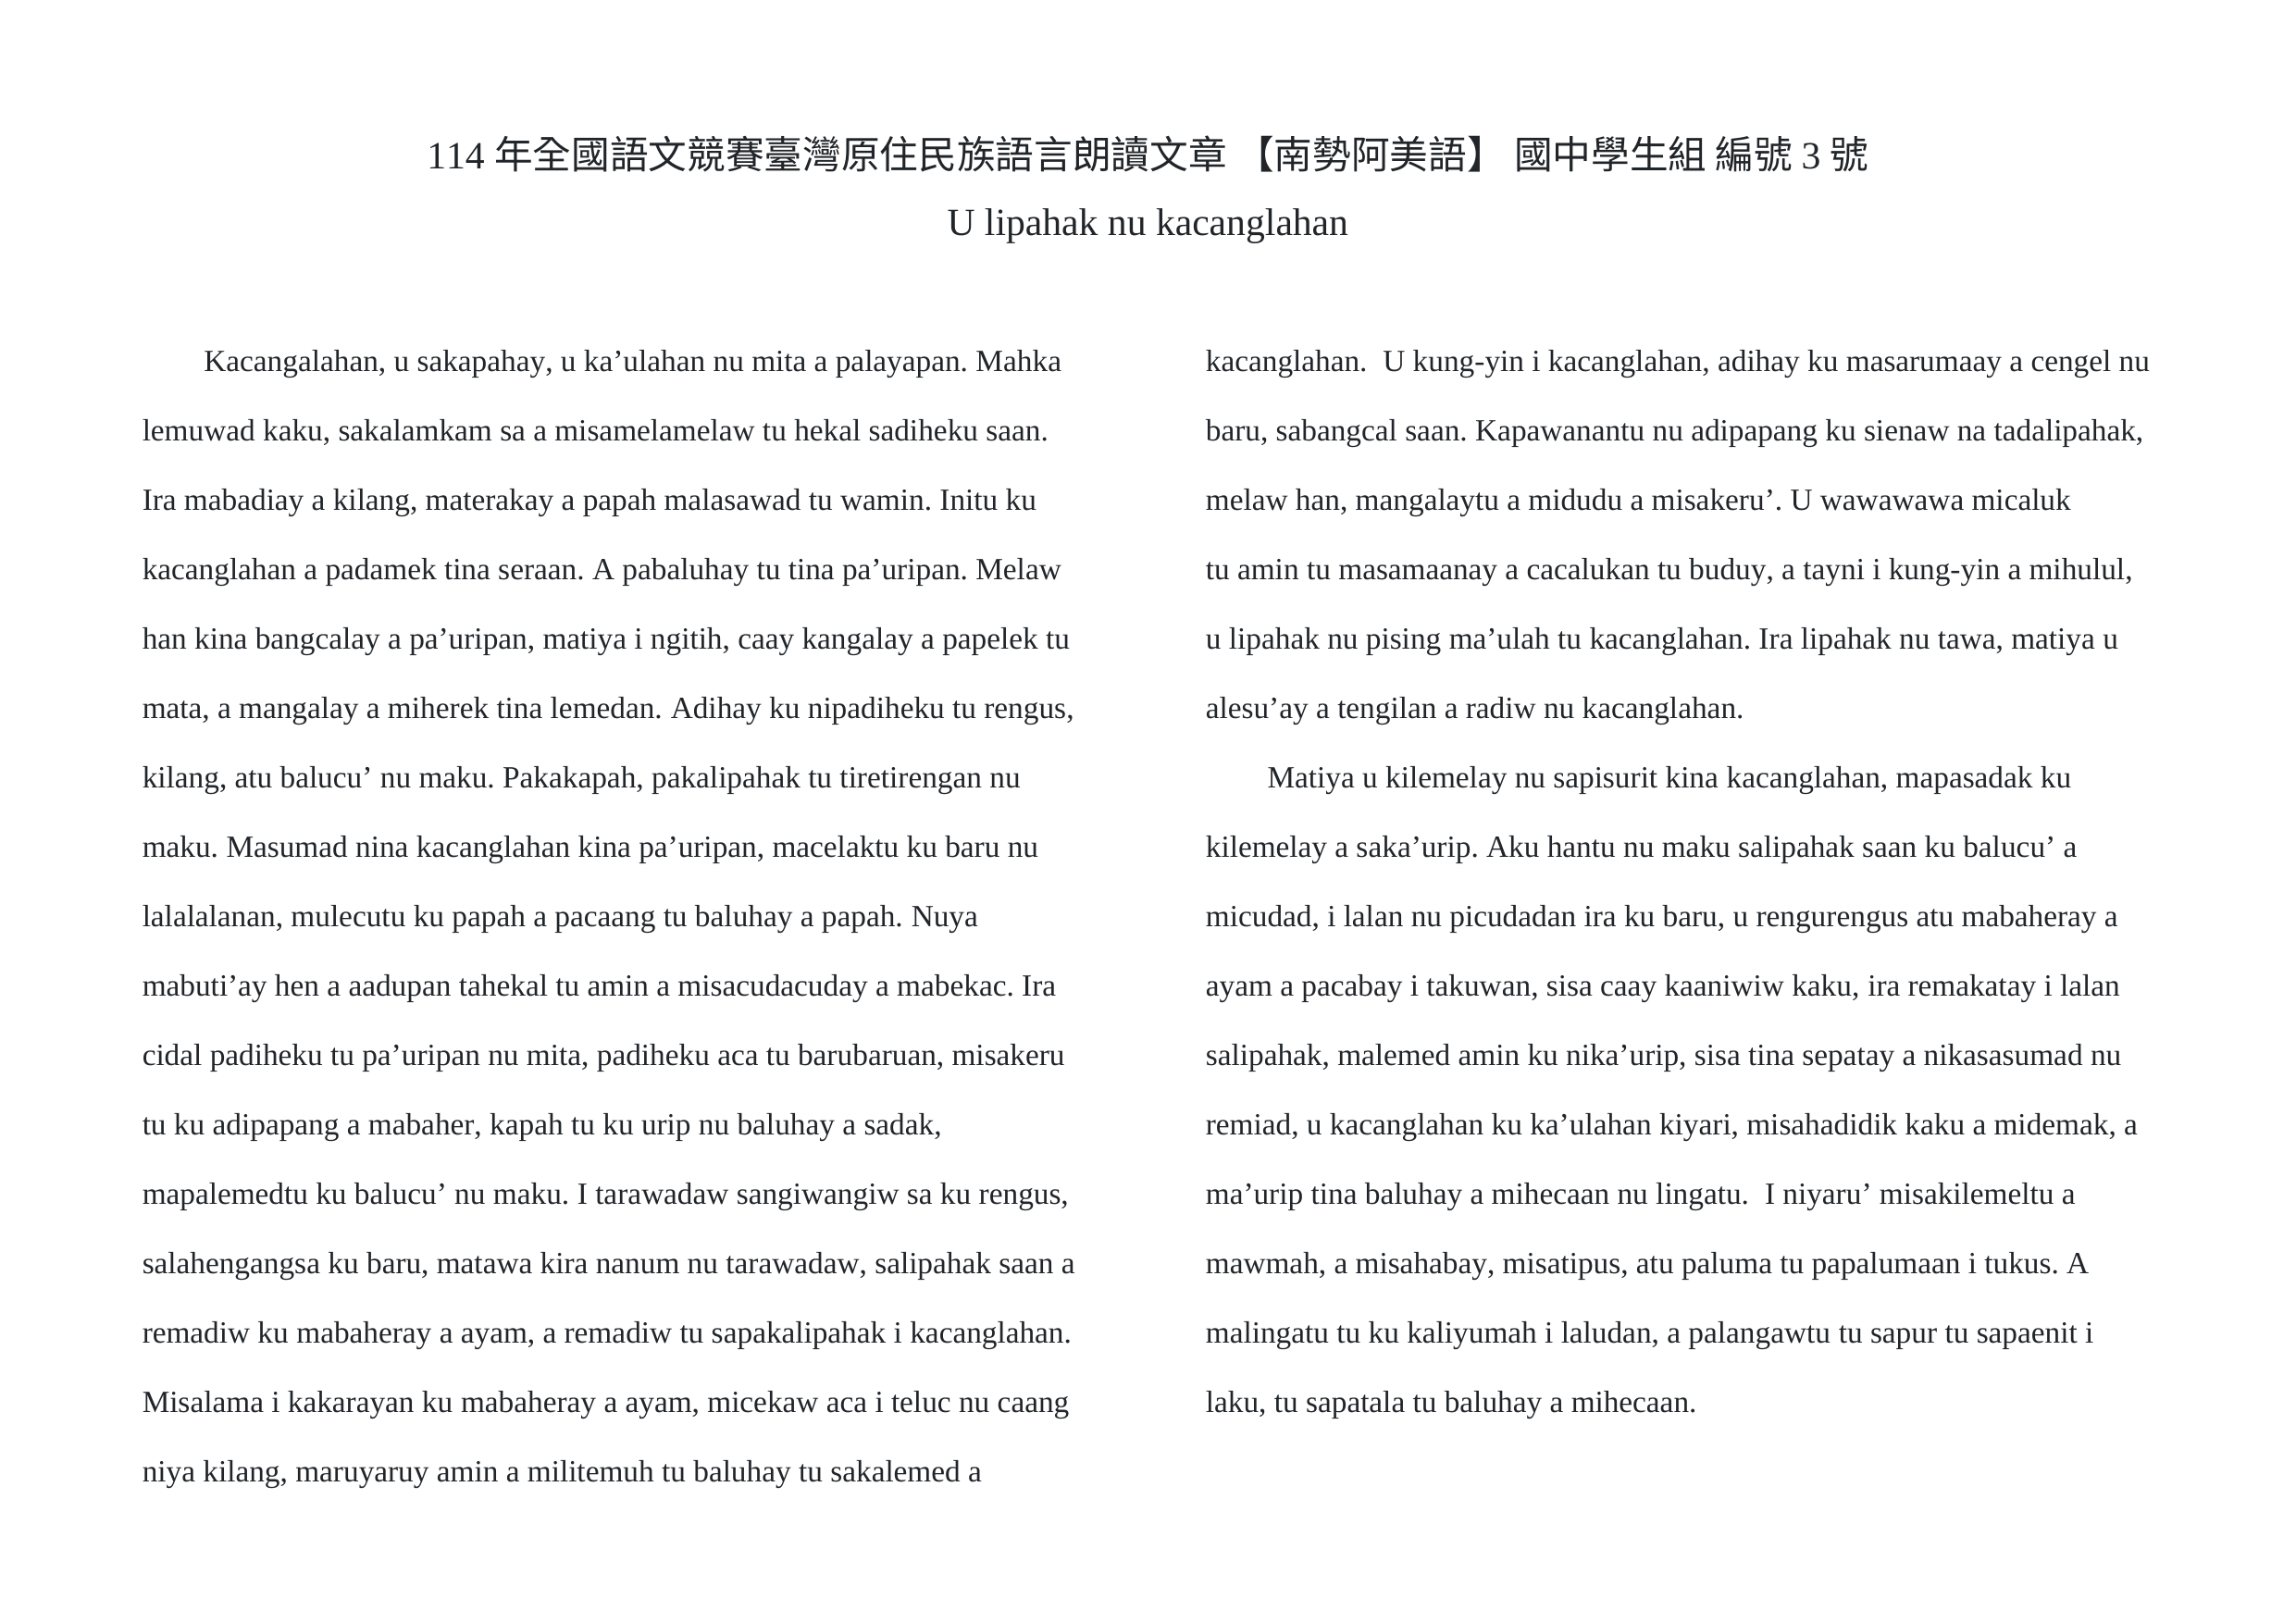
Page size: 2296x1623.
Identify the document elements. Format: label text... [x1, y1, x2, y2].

text 114 年全國語文競賽臺灣原住民族語言朗讀文章 【南勢阿美語】 國中學生組 編號 3 號 [142, 118, 2153, 187]
text Kacangalahan, u sakapahay, u ka’ulahan nu mita a palayapan. Mahka lemuwad kaku, sakalamkam sa a misamelamelaw tu hekal sadiheku saan. Ira mabadiay a kilang, materakay a papah malasawad tu wamin. Initu ku kacanglahan a padamek tina seraan. A pabaluhay tu tina pa’uripan. Melaw han kina bangcalay a pa’uripan, matiya i ngitih, caay kangalay a papelek tu mata, a mangalay a miherek tina lemedan. Adihay ku nipadiheku tu rengus, kilang, atu balucu’ nu maku. Pakakapah, pakalipahak tu tiretirengan nu maku. Masumad nina kacanglahan kina pa’uripan, macelaktu ku baru nu lalalalanan, mulecutu ku papah a pacaang tu baluhay a papah. Nuya mabuti’ay hen a aadupan tahekal tu amin a misacudacuday a mabekac. Ira cidal padiheku tu pa’uripan nu mita, padiheku aca tu barubaruan, misakeru tu ku adipapang a mabaher, kapah tu ku urip nu baluhay a sadak, mapalemedtu ku balucu’ nu maku. I tarawadaw sangiwangiw sa ku rengus, salahengangsa ku baru, matawa kira nanum nu tarawadaw, salipahak saan a remadiw ku mabaheray a ayam, a remadiw tu sapakalipahak i kacanglahan. Misalama i kakarayan ku mabaheray a ayam, micekaw aca i teluc nu caang niya kilang, maruyaruy amin a militemuh tu baluhay tu sakalemed a kacanglahan. U kung-yin i kacanglahan, adihay ku masarumaay a cengel nu baru, sabangcal saan. Kapawanantu nu adipapang ku sienaw na tadalipahak, melaw han, mangalaytu a midudu a misakeru’. U wawawawa micaluk tu amin tu masamaanay a cacalukan tu buduy, a tayni i kung-yin a mihulul, u lipahak nu pising ma’ulah tu kacanglahan. Ira lipahak nu tawa, matiya u alesu’ay a tengilan a radiw nu kacanglahan. [1206, 326, 2153, 742]
text Matiya u kilemelay nu sapisurit kina kacanglahan, mapasadak ku kilemelay a saka’urip. Aku hantu nu maku salipahak saan ku balucu’ a micudad, i lalan nu picudadan ira ku baru, u rengurengus atu mabaheray a ayam a pacabay i takuwan, sisa caay kaaniwiw kaku, ira remakatay i lalan salipahak, malemed amin ku nika’urip, sisa tina sepatay a nikasasumad nu remiad, u kacanglahan ku ka’ulahan kiyari, misahadidik kaku a midemak, a ma’urip tina baluhay a mihecaan nu lingatu. I niyaru’ misakilemeltu a mawmah, a misahabay, misatipus, atu paluma tu papalumaan i tukus. A malingatu tu ku kaliyumah i laludan, a palangawtu tu sapur tu sapaenit i laku, tu sapatala tu baluhay a mihecaan. [1206, 742, 2153, 1436]
text Kacangalahan, u sakapahay, u ka’ulahan nu mita a palayapan. Mahka lemuwad kaku, sakalamkam sa a misamelamelaw tu hekal sadiheku saan. Ira mabadiay a kilang, materakay a papah malasawad tu wamin. Initu ku kacanglahan a padamek tina seraan. A pabaluhay tu tina pa’uripan. Melaw han kina bangcalay a pa’uripan, matiya i ngitih, caay kangalay a papelek tu mata, a mangalay a miherek tina lemedan. Adihay ku nipadiheku tu rengus, kilang, atu balucu’ nu maku. Pakakapah, pakalipahak tu tiretirengan nu maku. Masumad nina kacanglahan kina pa’uripan, macelaktu ku baru nu lalalalanan, mulecutu ku papah a pacaang tu baluhay a papah. Nuya mabuti’ay hen a aadupan tahekal tu amin a misacudacuday a mabekac. Ira cidal padiheku tu pa’uripan nu mita, padiheku aca tu barubaruan, misakeru tu ku adipapang a mabaher, kapah tu ku urip nu baluhay a sadak, mapalemedtu ku balucu’ nu maku. I tarawadaw sangiwangiw sa ku rengus, salahengangsa ku baru, matawa kira nanum nu tarawadaw, salipahak saan a remadiw ku mabaheray a ayam, a remadiw tu sapakalipahak i kacanglahan. Misalama i kakarayan ku mabaheray a ayam, micekaw aca i teluc nu caang niya kilang, maruyaruy amin a militemuh tu baluhay tu sakalemed a kacanglahan. U kung-yin i kacanglahan, adihay ku masarumaay a cengel nu baru, sabangcal saan. Kapawanantu nu adipapang ku sienaw na tadalipahak, melaw han, mangalaytu a midudu a misakeru’. U wawawawa micaluk tu amin tu masamaanay a cacalukan tu buduy, a tayni i kung-yin a mihulul, u lipahak nu pising ma’ulah tu kacanglahan. Ira lipahak nu tawa, matiya u alesu’ay a tengilan a radiw nu kacanglahan. [142, 326, 1090, 1505]
text U lipahak nu kacanglahan [142, 187, 2153, 256]
